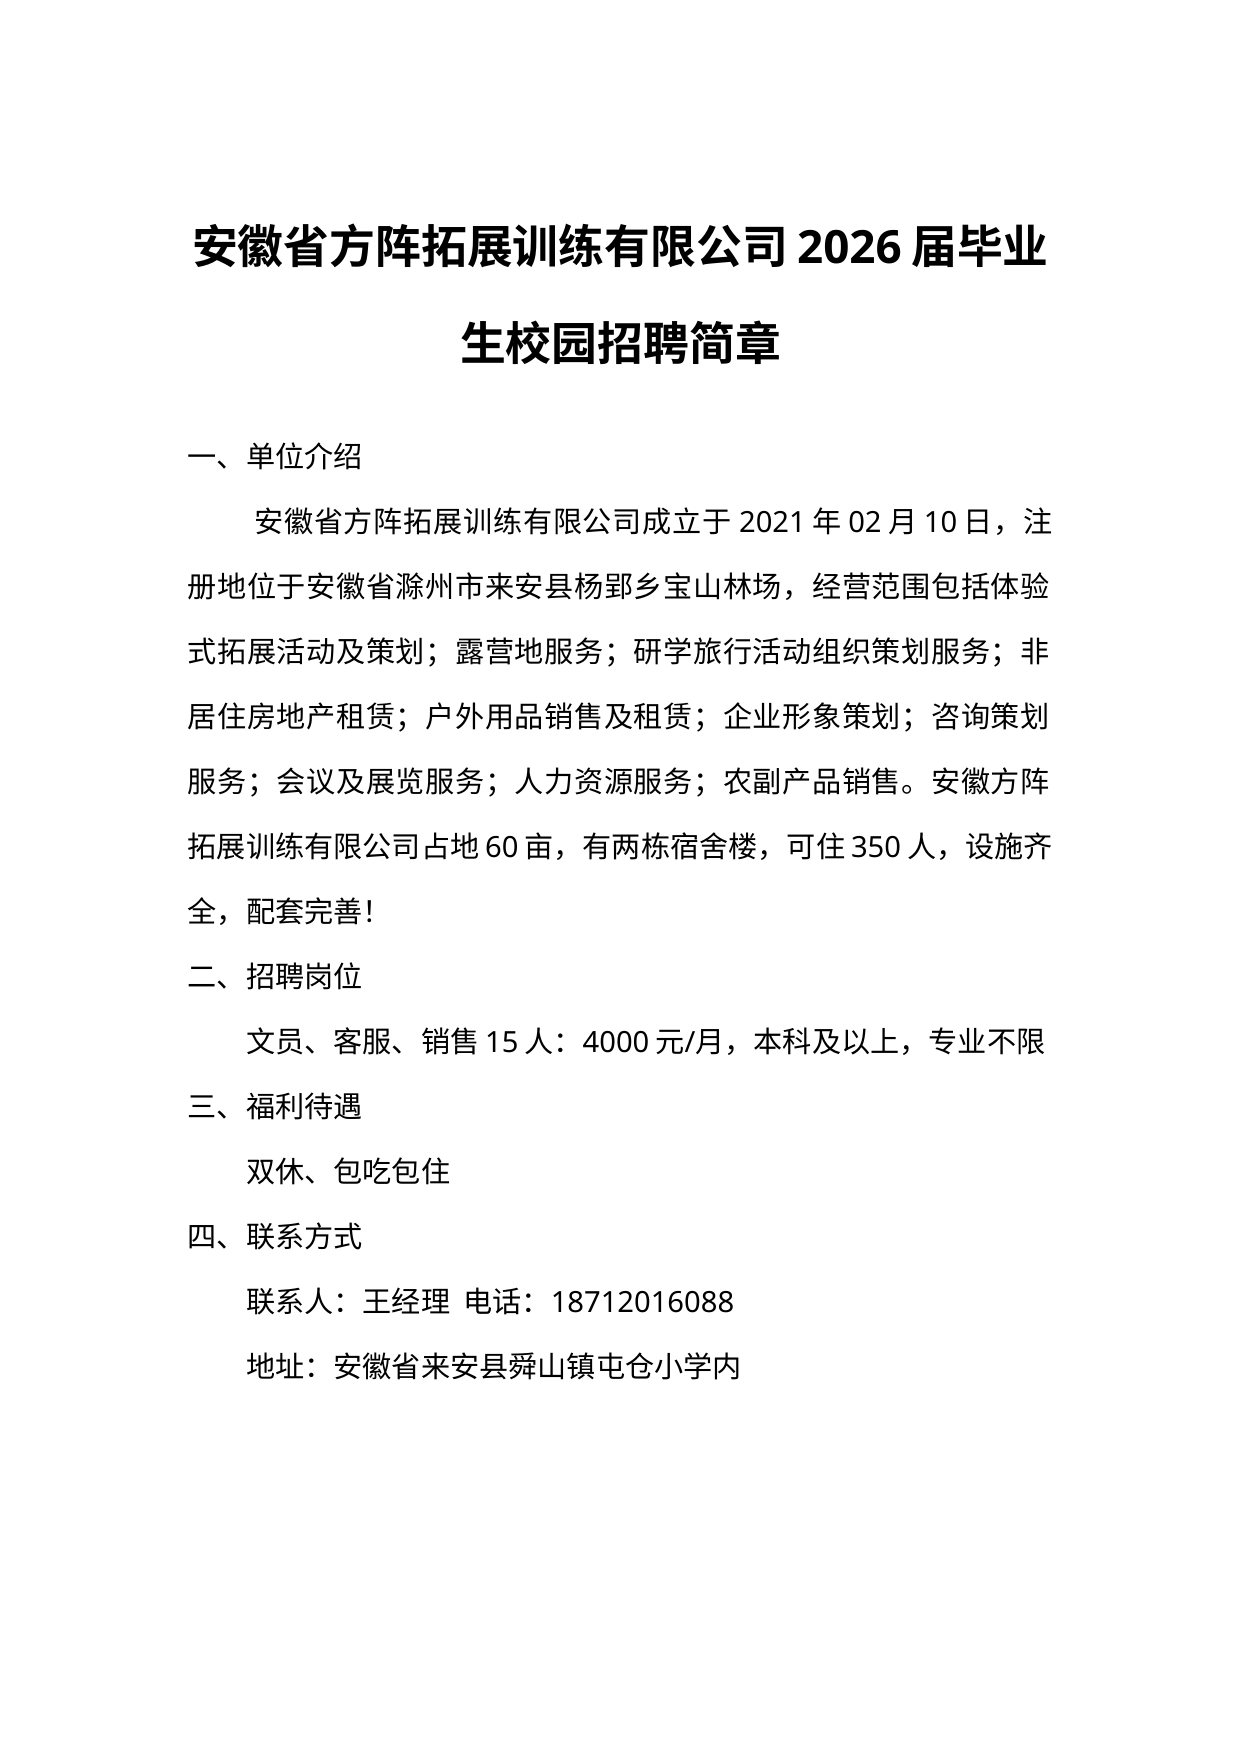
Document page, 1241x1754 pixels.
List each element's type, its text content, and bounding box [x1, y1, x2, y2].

text 联系人：王经理 电话：18712016088 [187, 1267, 1053, 1332]
text 地址：安徽省来安县舜山镇屯仓小学内 [187, 1332, 1053, 1397]
text 安徽省方阵拓展训练有限公司2026届毕业生校园招聘简章 [187, 194, 1053, 389]
text 三、福利待遇 [187, 1072, 1053, 1137]
text 文员、客服、销售15人：4000元/月，本科及以上，专业不限 [187, 1007, 1053, 1072]
text 一、单位介绍 [187, 422, 1053, 487]
text 四、联系方式 [187, 1202, 1053, 1267]
text 二、招聘岗位 [187, 942, 1053, 1007]
text 安徽省方阵拓展训练有限公司成立于2021年02月10日，注册地位于安徽省滁州市来安县杨郢乡宝山林场，经营范围包括体验式拓展活动及策划；露营地服务；研学旅行活动组织策划服务；非居住房地产租赁；户外用品销售及租赁；企业形象策划；咨询策划服务；会议及展览服务；人力资源服务；农副产品销售。安徽方阵拓展训练有限公司占地60亩，有两栋宿舍楼，可住350人，设施齐全，配套完善！ [187, 487, 1053, 942]
text 双休、包吃包住 [187, 1137, 1053, 1202]
